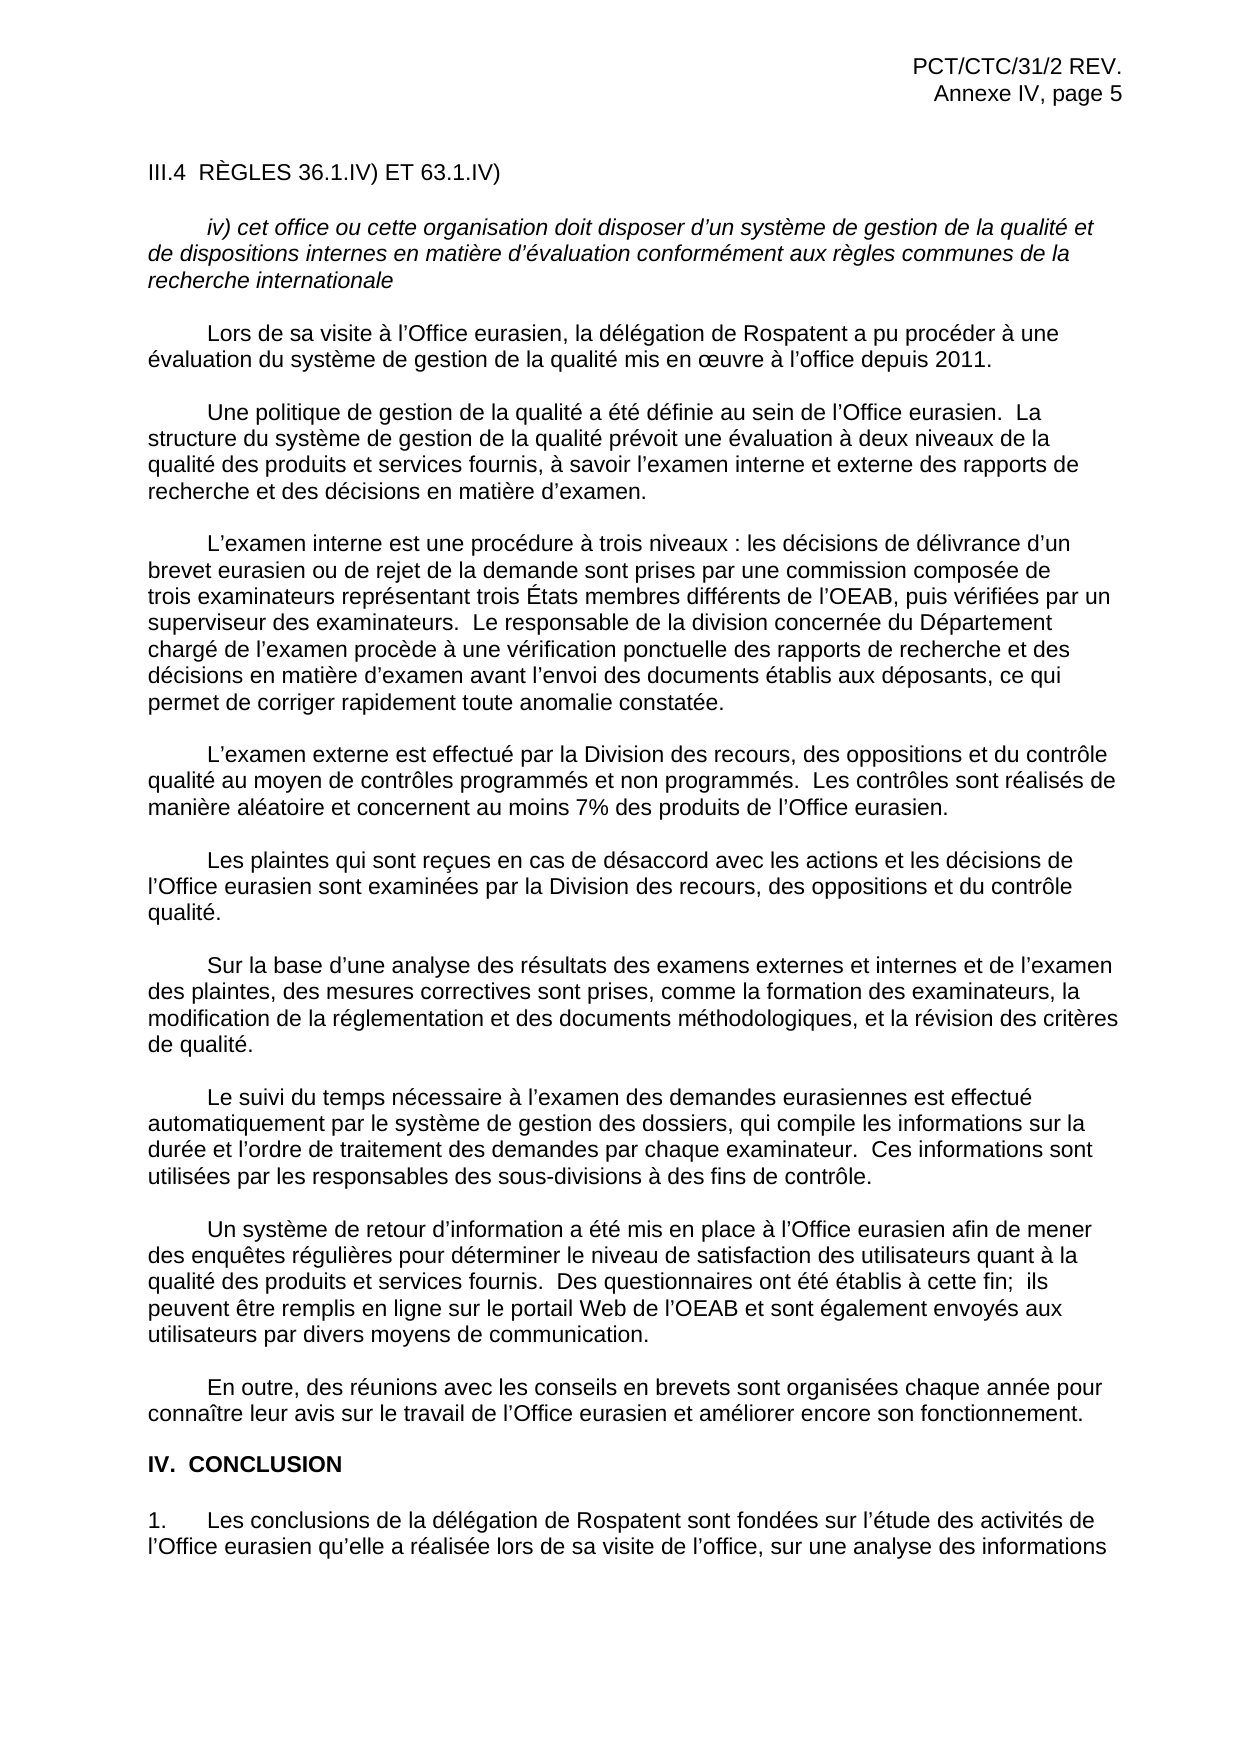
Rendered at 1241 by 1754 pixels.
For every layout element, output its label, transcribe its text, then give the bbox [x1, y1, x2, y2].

text Une politique de gestion de la qualité a été définie au sein de l’Office eurasien. La structure du système de gestion de la qualité prévoit une évaluation à deux niveaux de la qualité des produits et services fournis, à savoir l’examen interne et externe des rapports de recherche et des décisions en matière d’examen. [148, 398, 1122, 504]
subtitle III.4 Règles 36.1.iv) et 63.1.iv) [148, 158, 1122, 185]
text Lors de sa visite à l’Office eurasien, la délégation de Rospatent a pu procéder à une évaluation du système de gestion de la qualité mis en œuvre à l’office depuis 2011. [148, 319, 1122, 372]
text L’examen externe est effectué par la Division des recours, des oppositions et du contrôle qualité au moyen de contrôles programmés et non programmés. Les contrôles sont réalisés de manière aléatoire et concernent au moins 7% des produits de l’Office eurasien. [148, 741, 1122, 820]
text L’examen interne est une procédure à trois niveaux : les décisions de délivrance d’un brevet eurasien ou de rejet de la demande sont prises par une commission composée de trois examinateurs représentant trois États membres différents de l’OEAB, puis vérifiées par un superviseur des examinateurs. Le responsable de la division concernée du Département chargé de l’examen procède à une vérification ponctuelle des rapports de recherche et des décisions en matière d’examen avant l’envoi des documents établis aux déposants, ce qui permet de corriger rapidement toute anomalie constatée. [148, 530, 1122, 715]
text Sur la base d’une analyse des résultats des examens externes et internes et de l’examen des plaintes, des mesures correctives sont prises, comme la formation des examinateurs, la modification de la réglementation et des documents méthodologiques, et la révision des critères de qualité. [148, 952, 1122, 1057]
text Le suivi du temps nécessaire à l’examen des demandes eurasiennes est effectué automatiquement par le système de gestion des dossiers, qui compile les informations sur la durée et l’ordre de traitement des demandes par chaque examinateur. Ces informations sont utilisées par les responsables des sous-divisions à des fins de contrôle. [148, 1084, 1122, 1189]
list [148, 1507, 1122, 1559]
subtitle IV. Conclusion [148, 1451, 1122, 1478]
text Un système de retour d’information a été mis en place à l’Office eurasien afin de mener des enquêtes régulières pour déterminer le niveau de satisfaction des utilisateurs quant à la qualité des produits et services fournis. Des questionnaires ont été établis à cette fin; ils peuvent être remplis en ligne sur le portail Web de l’OEAB et sont également envoyés aux utilisateurs par divers moyens de communication. [148, 1216, 1122, 1347]
text iv) cet office ou cette organisation doit disposer d’un système de gestion de la qualité et de dispositions internes en matière d’évaluation conformément aux règles communes de la recherche internationale [148, 214, 1122, 293]
text En outre, des réunions avec les conseils en brevets sont organisées chaque année pour connaître leur avis sur le travail de l’Office eurasien et améliorer encore son fonctionnement. [148, 1374, 1122, 1426]
text Les plaintes qui sont reçues en cas de désaccord avec les actions et les décisions de l’Office eurasien sont examinées par la Division des recours, des oppositions et du contrôle qualité. [148, 847, 1122, 926]
